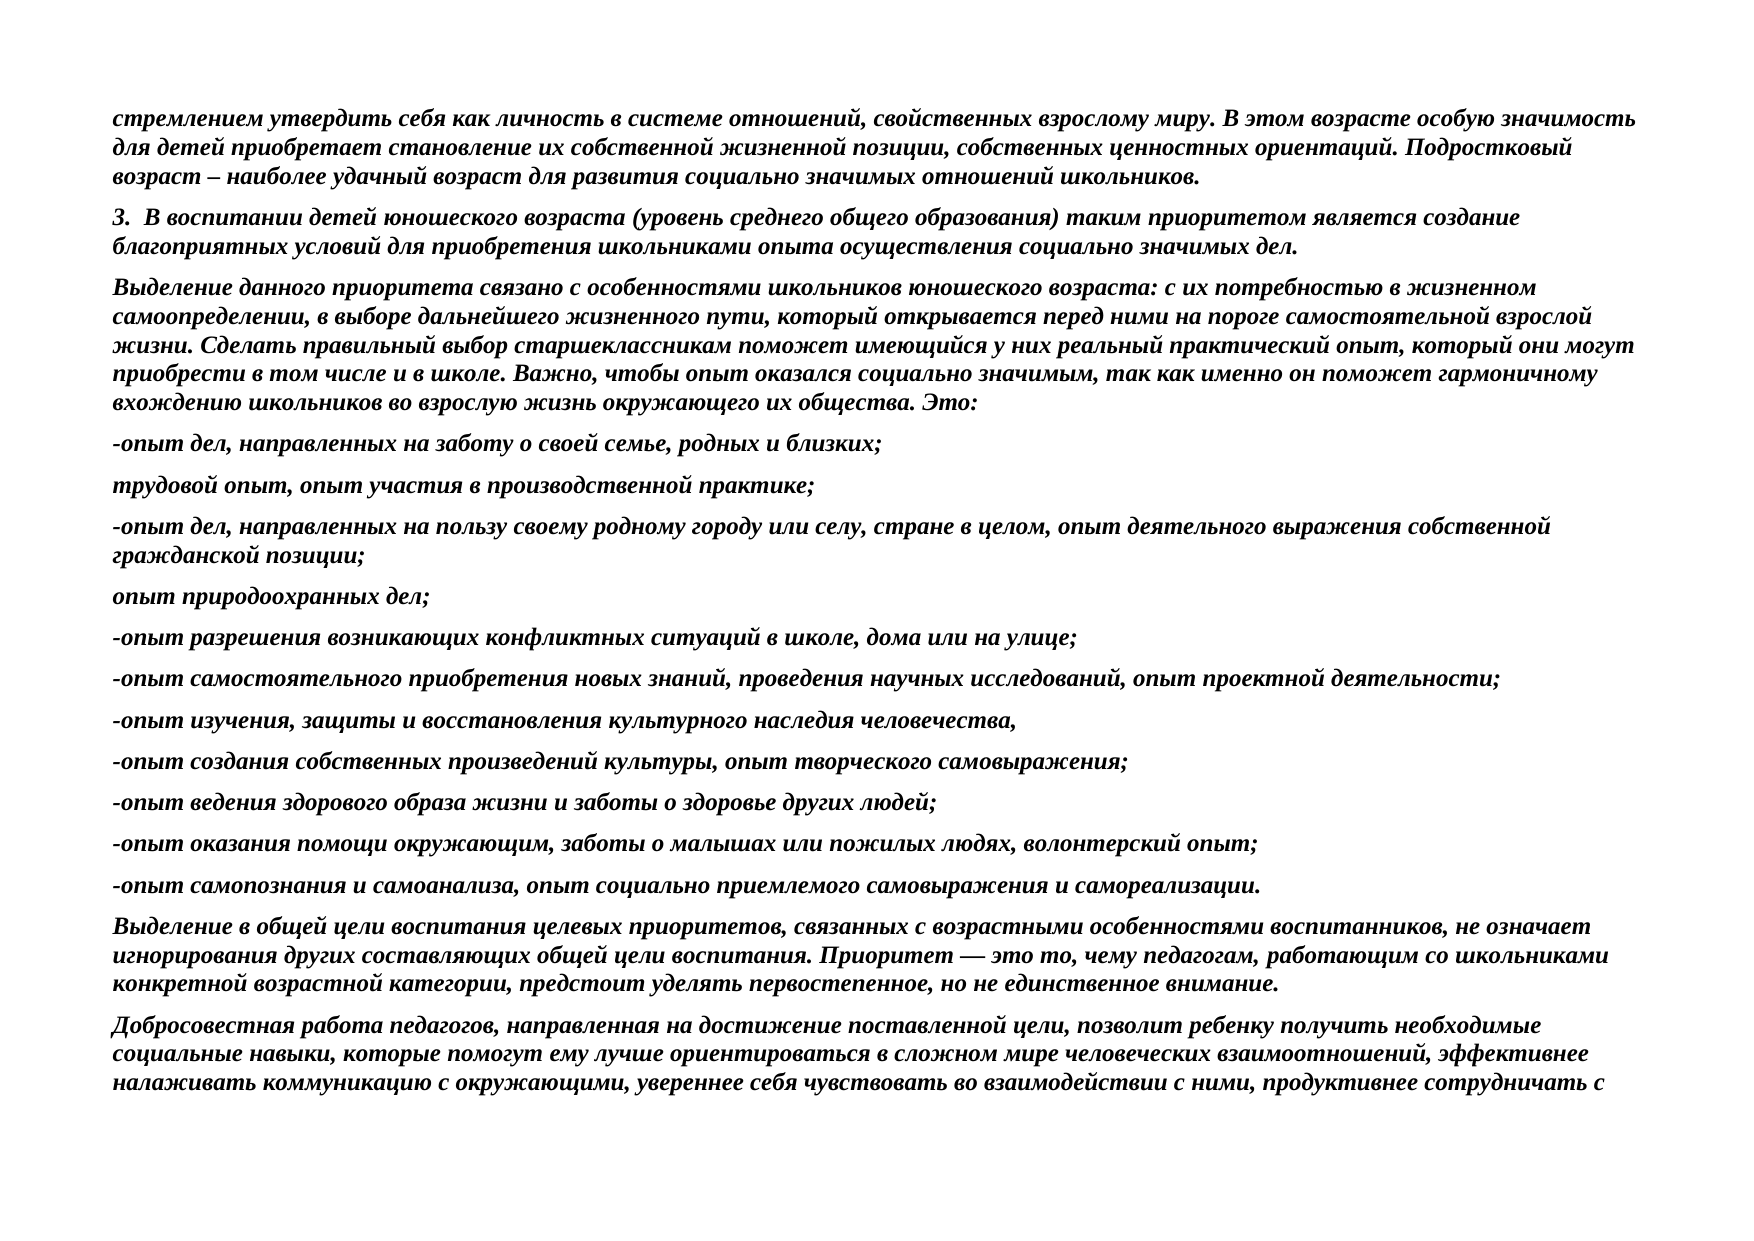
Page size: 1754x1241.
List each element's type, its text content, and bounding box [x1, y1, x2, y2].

text Выделение в общей цели воспитания целевых приоритетов, связанных с возрастными особенностями воспитанников, не означает игнорирования других составляющих общей цели воспитания. Приоритет — это то, чему педагогам, работающим со школьниками конкретной возрастной категории, предстоит уделять первостепенное, но не единственное внимание. [112, 911, 1641, 997]
text -опыт дел, направленных на заботу о своей семье, родных и близких; [112, 428, 1641, 457]
text 3. В воспитании детей юношеского возраста (уровень среднего общего образования) таким приоритетом является создание благоприятных условий для приобретения школьниками опыта осуществления социально значимых дел. [112, 202, 1641, 260]
text -опыт создания собственных произведений культуры, опыт творческого самовыражения; [112, 746, 1641, 775]
text -опыт разрешения возникающих конфликтных ситуаций в школе, дома или на улице; [112, 622, 1641, 651]
text -опыт изучения, защиты и восстановления культурного наследия человечества, [112, 705, 1641, 733]
text трудовой опыт, опыт участия в производственной практике; [112, 470, 1641, 498]
text -опыт оказания помощи окружающим, заботы о малышах или пожилых людях, волонтерский опыт; [112, 828, 1641, 857]
text Выделение данного приоритета связано с особенностями школьников юношеского возраста: с их потребностью в жизненном самоопределении, в выборе дальнейшего жизненного пути, который открывается перед ними на пороге самостоятельной взрослой жизни. Сделать правильный выбор старшеклассникам поможет имеющийся у них реальный практический опыт, который они могут приобрести в том числе и в школе. Важно, чтобы опыт оказался социально значимым, так как именно он поможет гармоничному вхождению школьников во взрослую жизнь окружающего их общества. Это: [112, 272, 1641, 416]
text -опыт дел, направленных на пользу своему родному городу или селу, стране в целом, опыт деятельного выражения собственной гражданской позиции; [112, 511, 1641, 568]
text -опыт самопознания и самоанализа, опыт социально приемлемого самовыражения и самореализации. [112, 870, 1641, 898]
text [112, 1010, 1641, 1096]
text -опыт самостоятельного приобретения новых знаний, проведения научных исследований, опыт проектной деятельности; [112, 663, 1641, 692]
text -опыт ведения здорового образа жизни и заботы о здоровье других людей; [112, 787, 1641, 816]
text опыт природоохранных дел; [112, 581, 1641, 610]
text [112, 103, 1641, 190]
